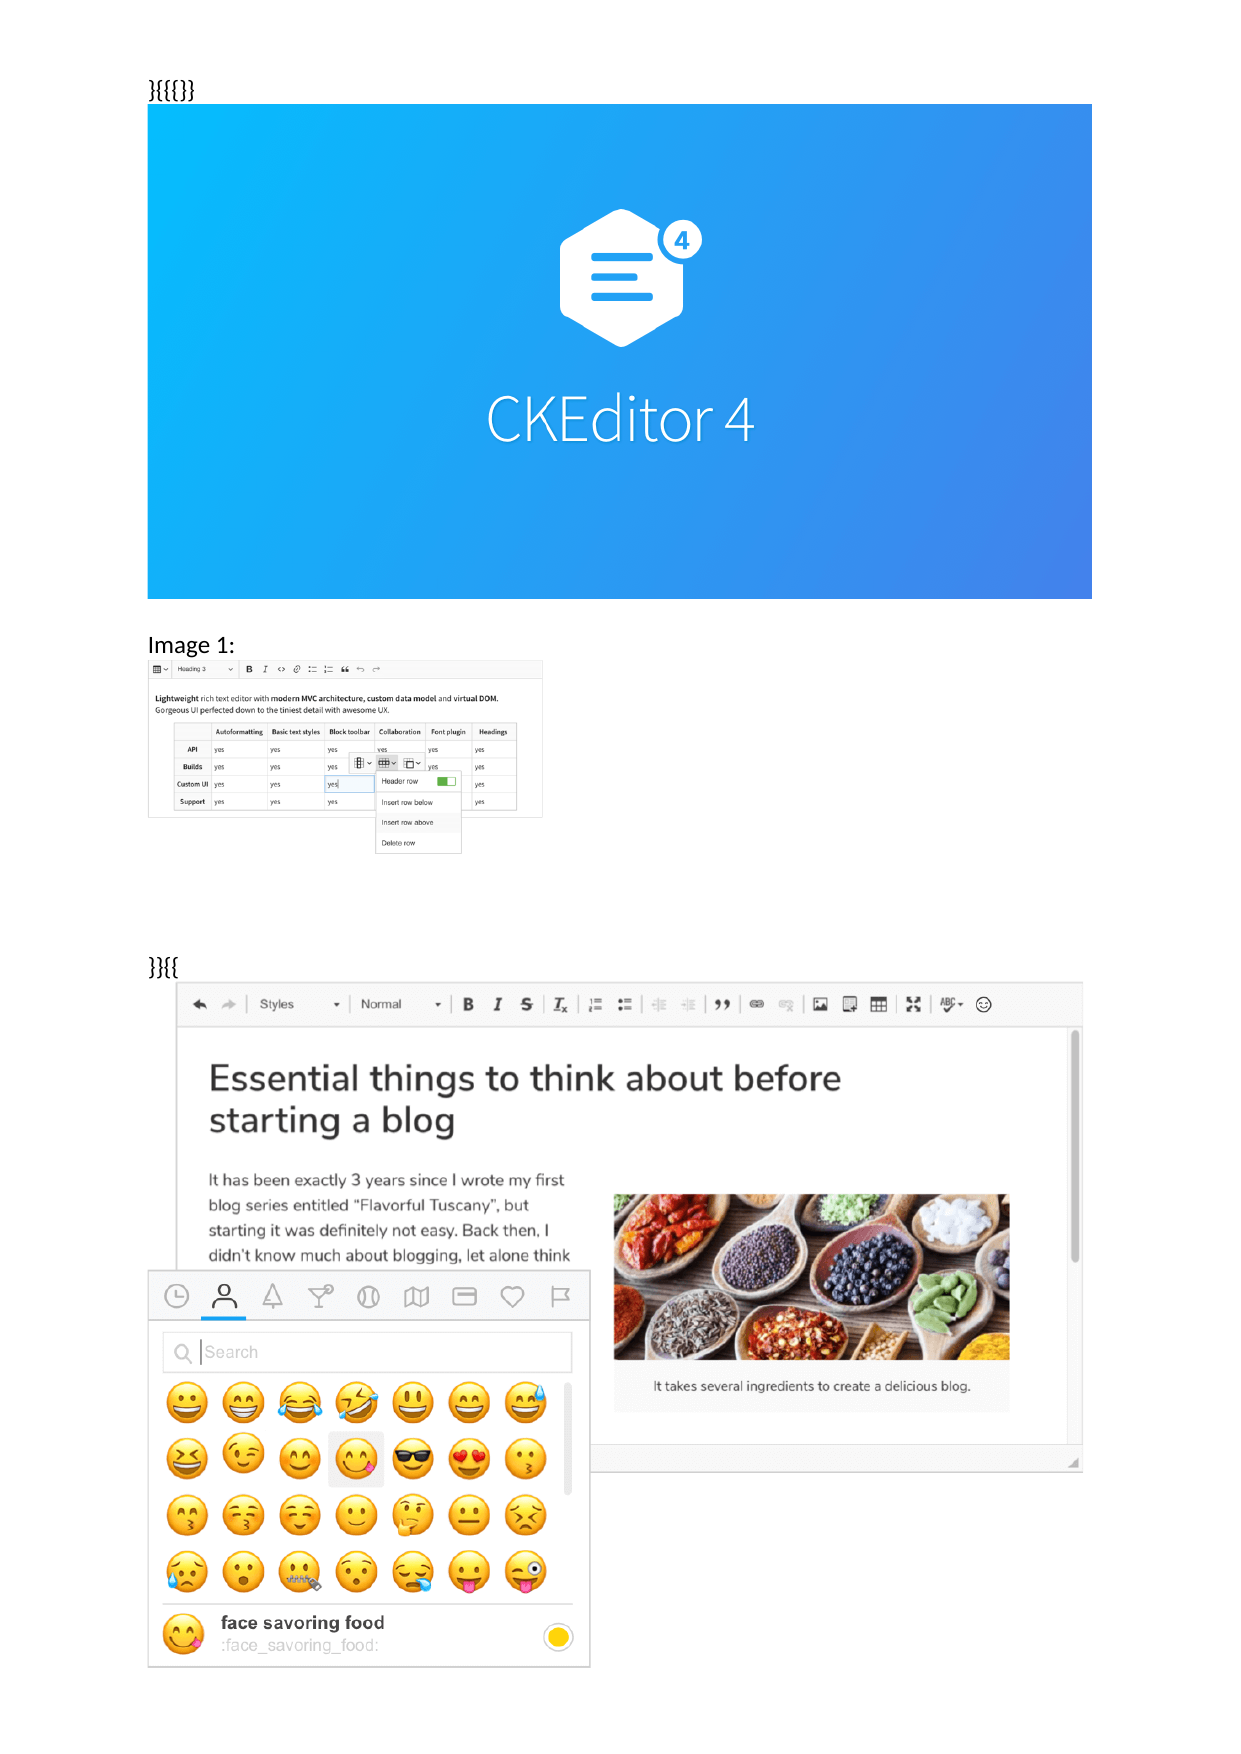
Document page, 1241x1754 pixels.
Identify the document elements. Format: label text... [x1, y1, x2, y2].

picture [147, 981, 1084, 1668]
text Image 1: [148, 629, 1093, 660]
picture [147, 660, 543, 854]
picture [203, 104, 1092, 599]
